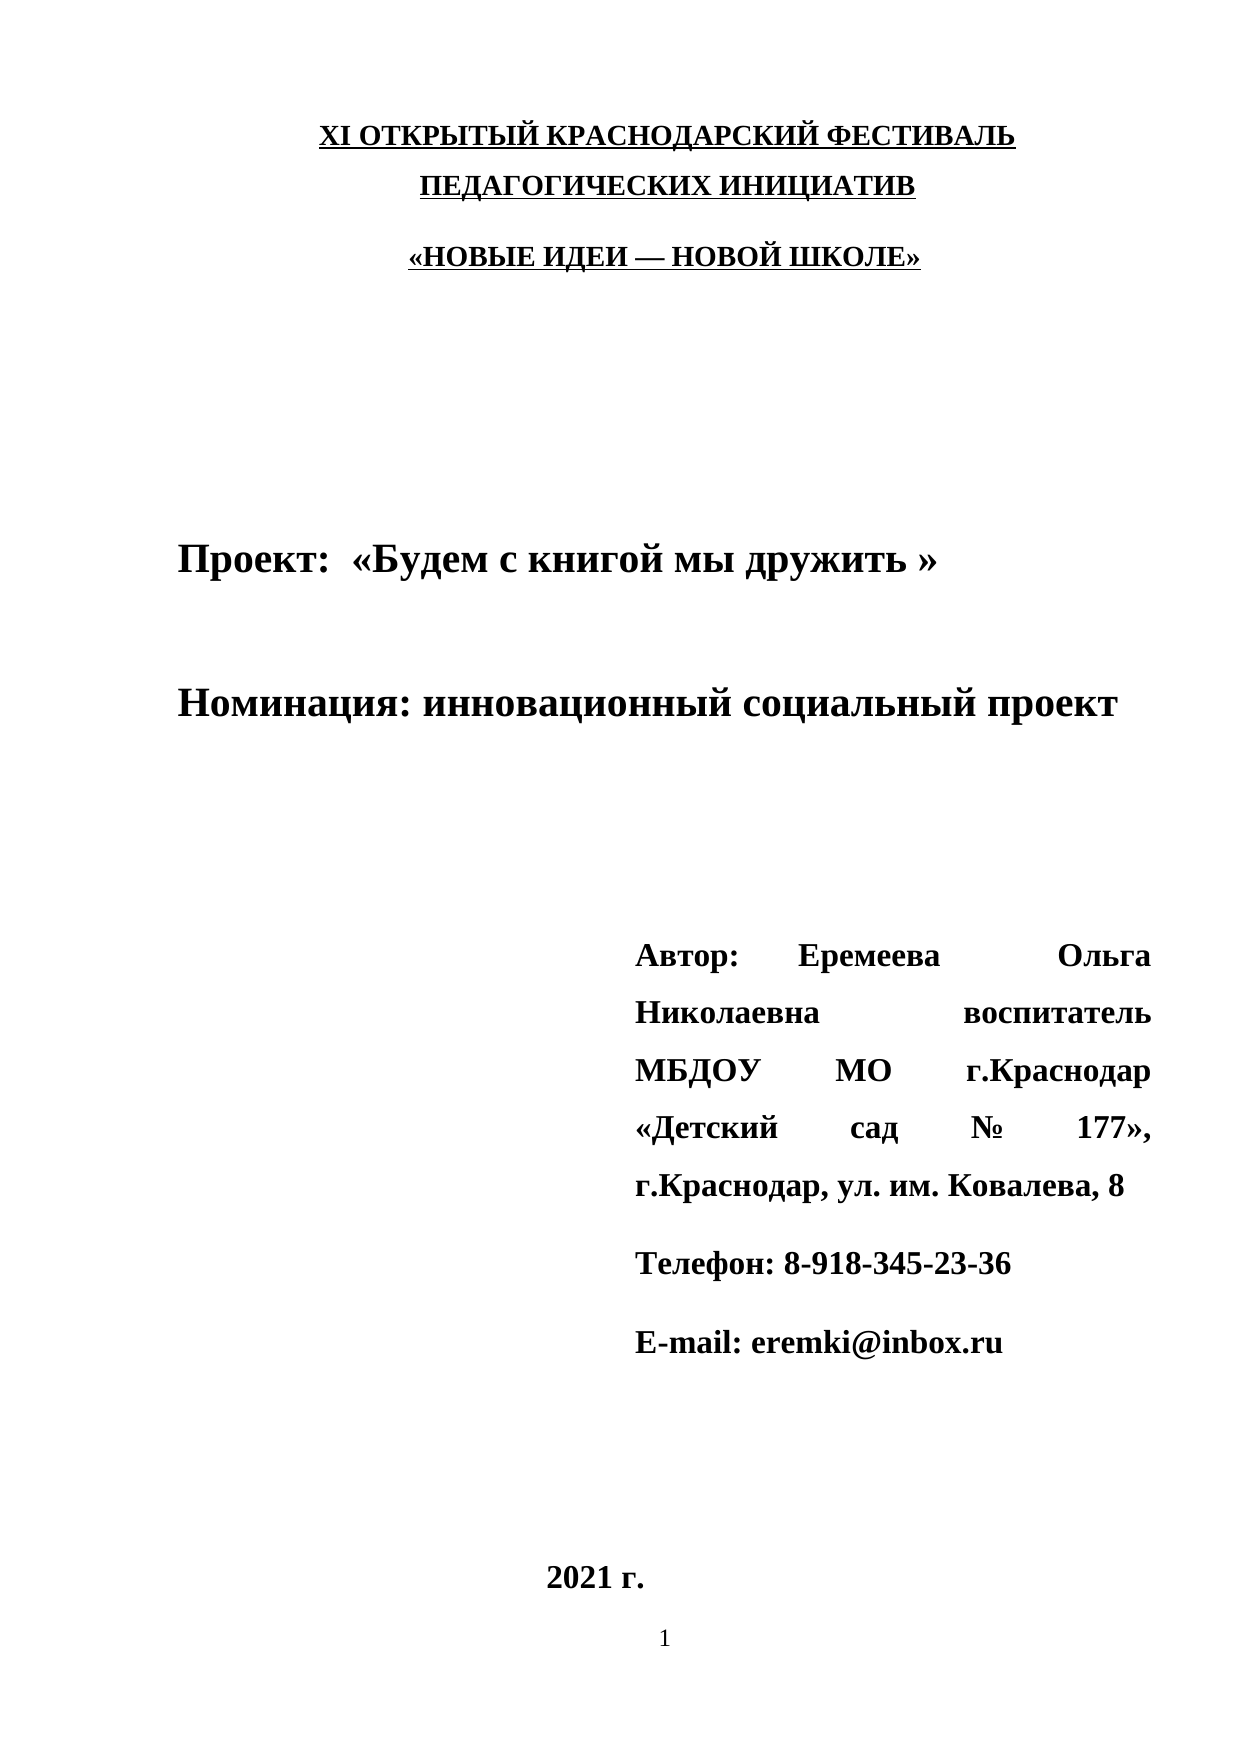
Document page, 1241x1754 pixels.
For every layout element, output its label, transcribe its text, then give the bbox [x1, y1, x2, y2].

text Автор: Еремеева Ольга Николаевна воспитатель МБДОУ МО г.Краснодар «Детский сад № 177», г.Краснодар, ул. им. Ковалева, 8 [635, 935, 1152, 1204]
text 2021 г. [472, 1557, 1152, 1595]
text Проект: «Будем с книгой мы дружить » [177, 533, 1152, 581]
text XI ОТКРЫТЫЙ КРАСНОДАРСКИЙ ФЕСТИВАЛЬ ПЕДАГОГИЧЕСКИХ ИНИЦИАТИВ [177, 118, 1157, 202]
text «НОВЫЕ ИДЕИ — НОВОЙ ШКОЛЕ» [177, 239, 1152, 273]
text Номинация: инновационный социальный проект [177, 677, 1152, 725]
text E-mail: eremki@inbox.ru [635, 1322, 1152, 1360]
text Телефон: 8-918-345-23-36 [635, 1244, 1152, 1282]
